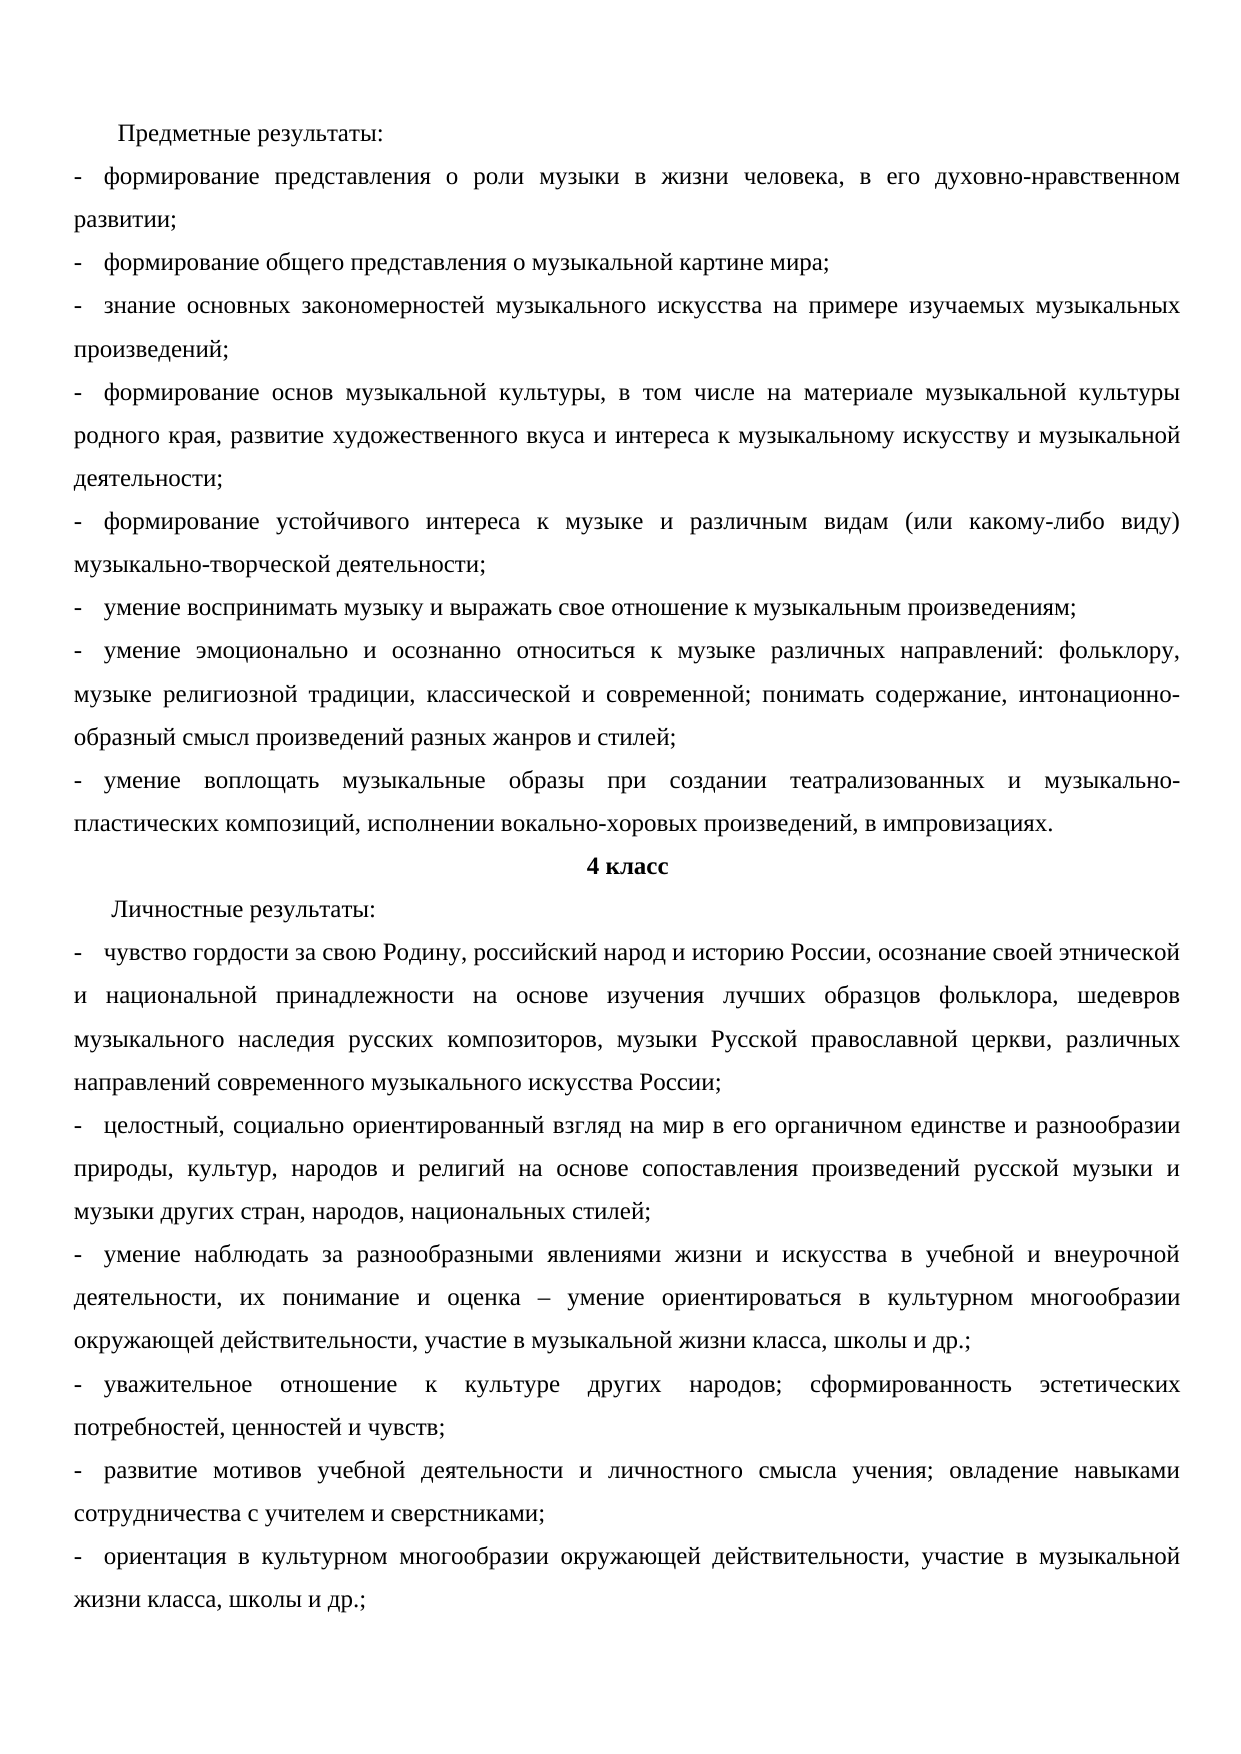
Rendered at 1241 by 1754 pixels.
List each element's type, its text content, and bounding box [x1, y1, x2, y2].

text - ориентация в культурном многообразии окружающей действительности, участие в музыкальной жизни класса, школы и др.; [74, 1541, 1181, 1613]
text - формирование устойчивого интереса к музыке и различным видам (или какому-либо виду) музыкально-творческой деятельности; [74, 506, 1181, 578]
text - знание основных закономерностей музыкального искусства на примере изучаемых музыкальных произведений; [74, 291, 1181, 362]
text - формирование общего представления о музыкальной картине мира; [74, 247, 1181, 276]
text - развитие мотивов учебной деятельности и личностного смысла учения; овладение навыками сотрудничества с учителем и сверстниками; [74, 1455, 1181, 1527]
text - умение воспринимать музыку и выражать свое отношение к музыкальным произведениям; [74, 592, 1181, 621]
text - формирование представления о роли музыки в жизни человека, в его духовно-нравственном развитии; [74, 161, 1181, 233]
text - умение эмоционально и осознанно относиться к музыке различных направлений: фольклору, музыке религиозной традиции, классической и современной; понимать содержание, интонационно-образный смысл произведений разных жанров и стилей; [74, 636, 1181, 751]
text Предметные результаты: [74, 118, 1181, 147]
text - чувство гордости за свою Родину, российский народ и историю России, осознание своей этнической и национальной принадлежности на основе изучения лучших образцов фольклора, шедевров музыкального наследия русских композиторов, музыки Русской православной церкви, различных направлений современного музыкального искусства России; [74, 937, 1181, 1096]
text - формирование основ музыкальной культуры, в том числе на материале музыкальной культуры родного края, развитие художественного вкуса и интереса к музыкальному искусству и музыкальной деятельности; [74, 377, 1181, 492]
text - умение наблюдать за разнообразными явлениями жизни и искусства в учебной и внеурочной деятельности, их понимание и оценка – умение ориентироваться в культурном многообразии окружающей действительности, участие в музыкальной жизни класса, школы и др.; [74, 1239, 1181, 1354]
text Личностные результаты: [74, 894, 1181, 923]
text - уважительное отношение к культуре других народов; сформированность эстетических потребностей, ценностей и чувств; [74, 1369, 1181, 1441]
text 4 класс [74, 851, 1181, 880]
text - целостный, социально ориентированный взгляд на мир в его органичном единстве и разнообразии природы, культур, народов и религий на основе сопоставления произведений русской музыки и музыки других стран, народов, национальных стилей; [74, 1110, 1181, 1225]
text - умение воплощать музыкальные образы при создании театрализованных и музыкально- пластических композиций, исполнении вокально-хоровых произведений, в импровизациях. [74, 765, 1181, 837]
